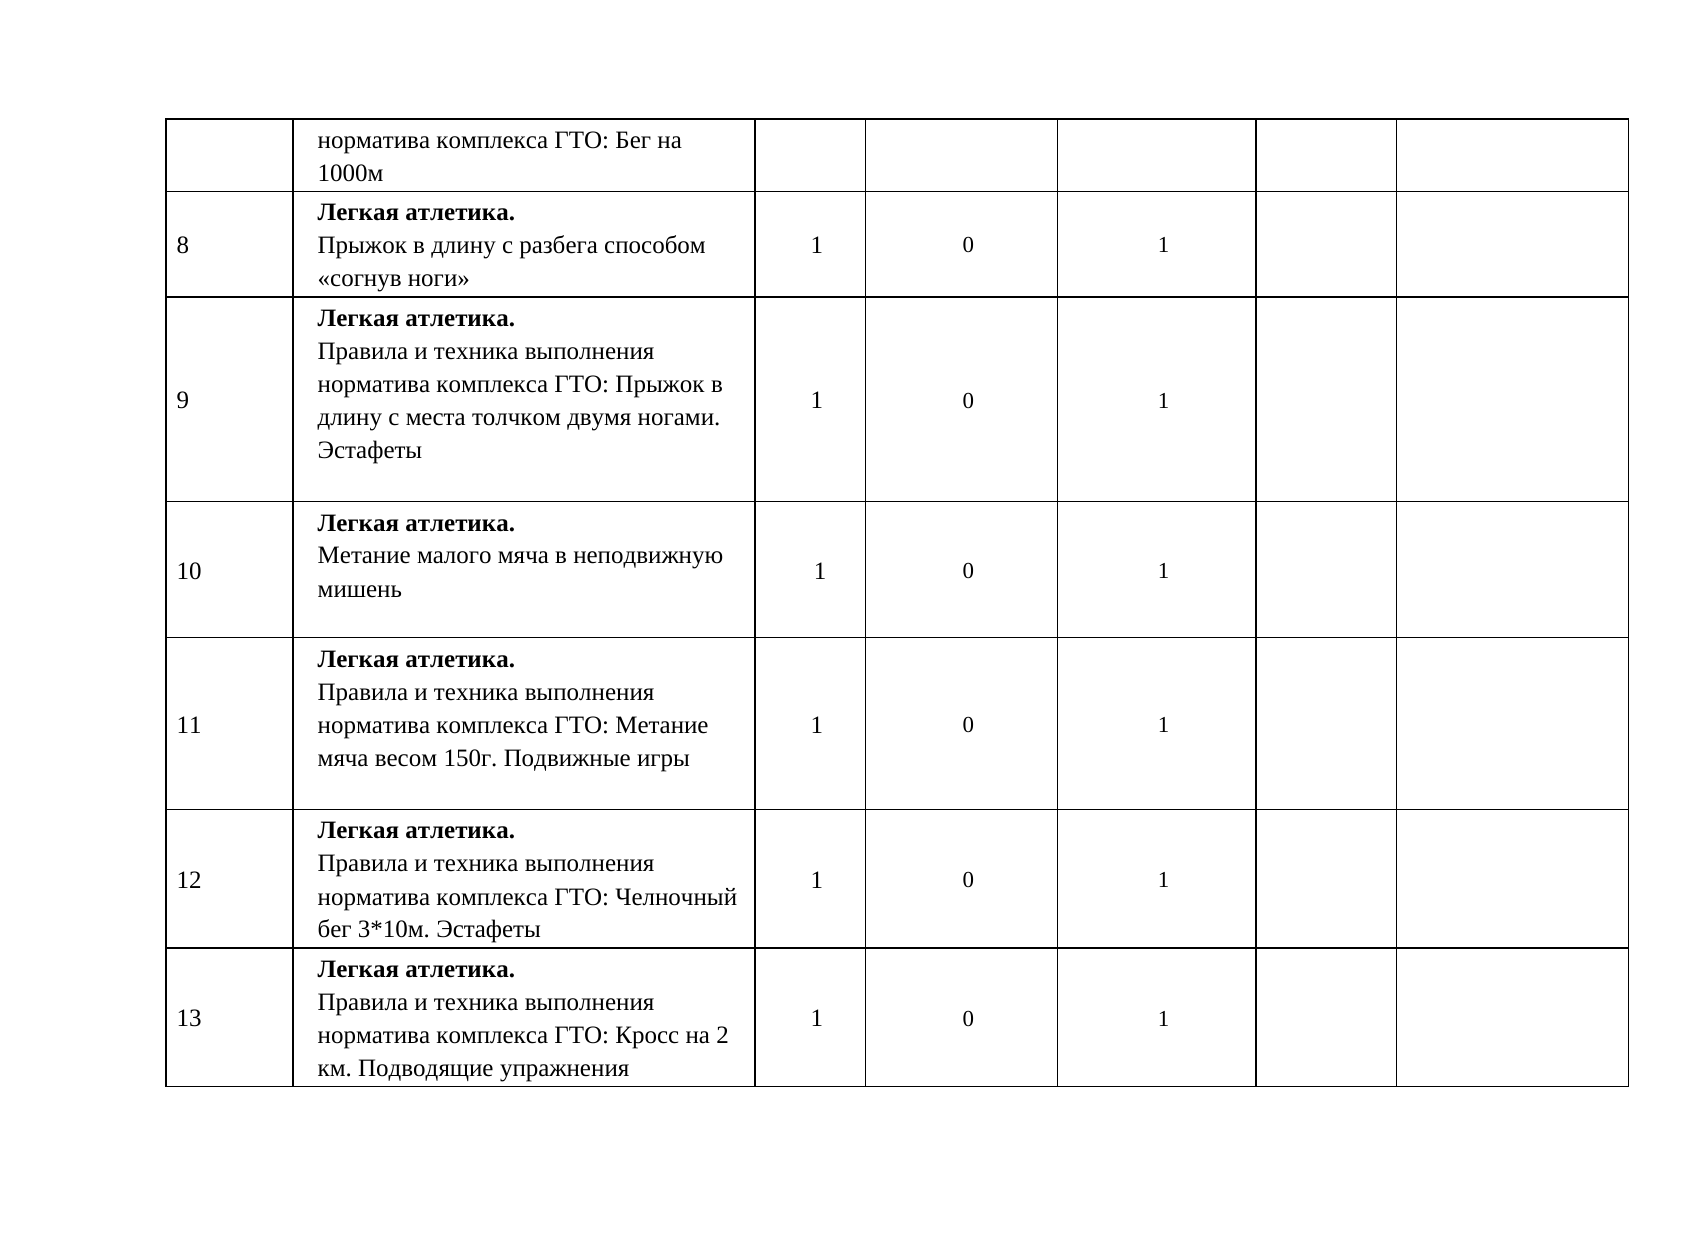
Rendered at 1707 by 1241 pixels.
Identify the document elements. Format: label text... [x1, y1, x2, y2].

table_cell Легкая атлетика. Правила и техника выполнения норматива комплекса ГТО: Прыжок в длину с места толчком двумя ногами. Эстафеты [294, 298, 754, 501]
table_cell 1 [1058, 192, 1255, 296]
table_cell [1397, 120, 1628, 191]
table_cell [1397, 810, 1628, 947]
table_cell 1 [756, 120, 865, 191]
table_cell 0 [866, 298, 1057, 501]
table_cell 10 [167, 502, 292, 637]
table_cell 8 [167, 192, 292, 296]
table_cell 1 [756, 502, 865, 637]
table_cell 1 [1058, 810, 1255, 947]
table_cell [1397, 638, 1628, 809]
table_cell 0 [866, 192, 1057, 296]
table_cell 12 [167, 810, 292, 947]
table_cell 1 [1058, 298, 1255, 501]
table_cell 1 [1058, 120, 1255, 191]
table_cell [1257, 638, 1396, 809]
table_cell Легкая атлетика. Прыжок в длину с разбега способом «согнув ноги» [294, 192, 754, 296]
table_cell Легкая атлетика. Правила и техника выполнения норматива комплекса ГТО: Кросс на 2 км. Подводящие упражнения [294, 949, 754, 1086]
table_cell [1257, 120, 1396, 191]
table_cell [1397, 298, 1628, 501]
table_cell 1 [756, 192, 865, 296]
table_cell 0 [866, 638, 1057, 809]
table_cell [294, 120, 754, 191]
table_cell [1257, 298, 1396, 501]
table_cell 7 [167, 120, 292, 191]
table_cell 1 [1058, 949, 1255, 1086]
table_cell [1257, 192, 1396, 296]
table_cell 0 [866, 502, 1057, 637]
table_cell 0 [866, 120, 1057, 191]
table_cell 11 [167, 638, 292, 809]
table_cell [1397, 192, 1628, 296]
table_cell [1257, 949, 1396, 1086]
table_cell 13 [167, 949, 292, 1086]
table_cell 0 [866, 949, 1057, 1086]
table_cell 1 [1058, 502, 1255, 637]
table_cell Легкая атлетика. Метание малого мяча в неподвижную мишень [294, 502, 754, 637]
table_cell [1397, 949, 1628, 1086]
table_cell 1 [756, 298, 865, 501]
table_cell [1257, 810, 1396, 947]
table_cell Легкая атлетика. Правила и техника выполнения норматива комплекса ГТО: Метание мяча весом 150г. Подвижные игры [294, 638, 754, 809]
table_cell 9 [167, 298, 292, 501]
table_cell [1257, 502, 1396, 637]
table_cell 0 [866, 810, 1057, 947]
table_cell 1 [756, 638, 865, 809]
table_cell 1 [1058, 638, 1255, 809]
table_cell [1397, 502, 1628, 637]
table_cell 1 [756, 810, 865, 947]
table_cell 1 [756, 949, 865, 1086]
table_cell Легкая атлетика. Правила и техника выполнения норматива комплекса ГТО: Челночный бег 3*10м. Эстафеты [294, 810, 754, 947]
